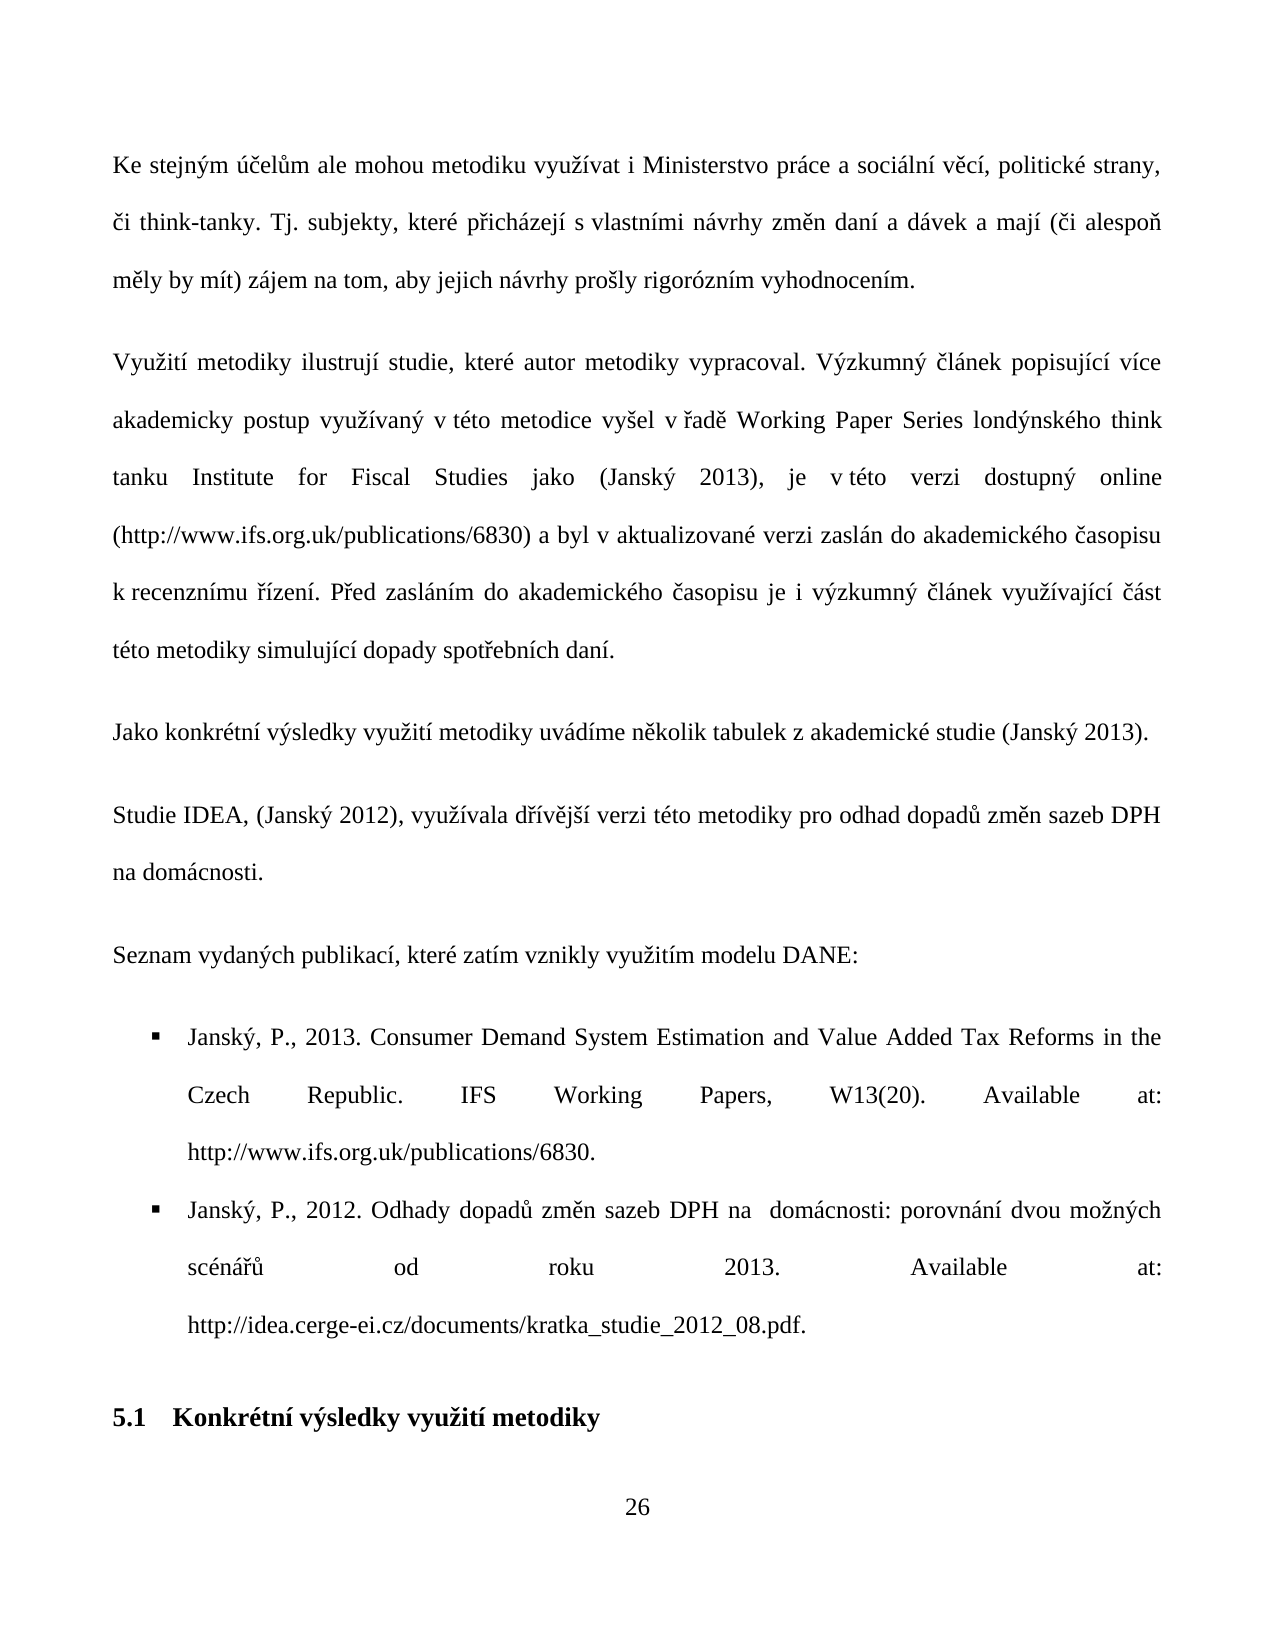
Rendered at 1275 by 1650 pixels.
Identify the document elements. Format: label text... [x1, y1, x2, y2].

text Využití metodiky ilustrují studie, které autor metodiky vypracoval. Výzkumný článek popisující více akademicky postup využívaný v této metodice vyšel v řadě Working Paper Series londýnského think tanku Institute for Fiscal Studies jako (Janský 2013), je v této verzi dostupný online (http://www.ifs.org.uk/publications/6830) a byl v aktualizované verzi zaslán do akademického časopisu k recenznímu řízení. Před zasláním do akademického časopisu je i výzkumný článek využívající část této metodiky simulující dopady spotřebních daní. [112, 347, 1162, 664]
text Ke stejným účelům ale mohou metodiku využívat i Ministerstvo práce a sociální věcí, politické strany, či think-tanky. Tj. subjekty, které přicházejí s vlastními návrhy změn daní a dávek a mají (či alespoň měly by mít) zájem na tom, aby jejich návrhy prošly rigorózním vyhodnocením. [112, 150, 1162, 294]
text Studie IDEA, (Janský 2012), využívala dřívější verzi této metodiky pro odhad dopadů změn sazeb DPH na domácnosti. [112, 800, 1162, 886]
text Seznam vydaných publikací, které zatím vznikly využitím modelu DANE: [112, 940, 1162, 969]
list Janský, P., 2013. Consumer Demand System Estimation and Value Added Tax Reforms in the Czech Republic. IFS Working Papers, W13(20). Available at: http://www.ifs.org.uk/publications/6830. [150, 1022, 1162, 1166]
list Janský, P., 2012. Odhady dopadů změn sazeb DPH na domácnosti: porovnání dvou možných scénářů od roku 2013. Available at: http://idea.cerge-ei.cz/documents/kratka_studie_2012_08.pdf. [150, 1195, 1162, 1339]
subtitle Konkrétní výsledky využití metodiky [112, 1401, 1162, 1432]
text Jako konkrétní výsledky využití metodiky uvádíme několik tabulek z akademické studie (Janský 2013). [112, 717, 1162, 746]
